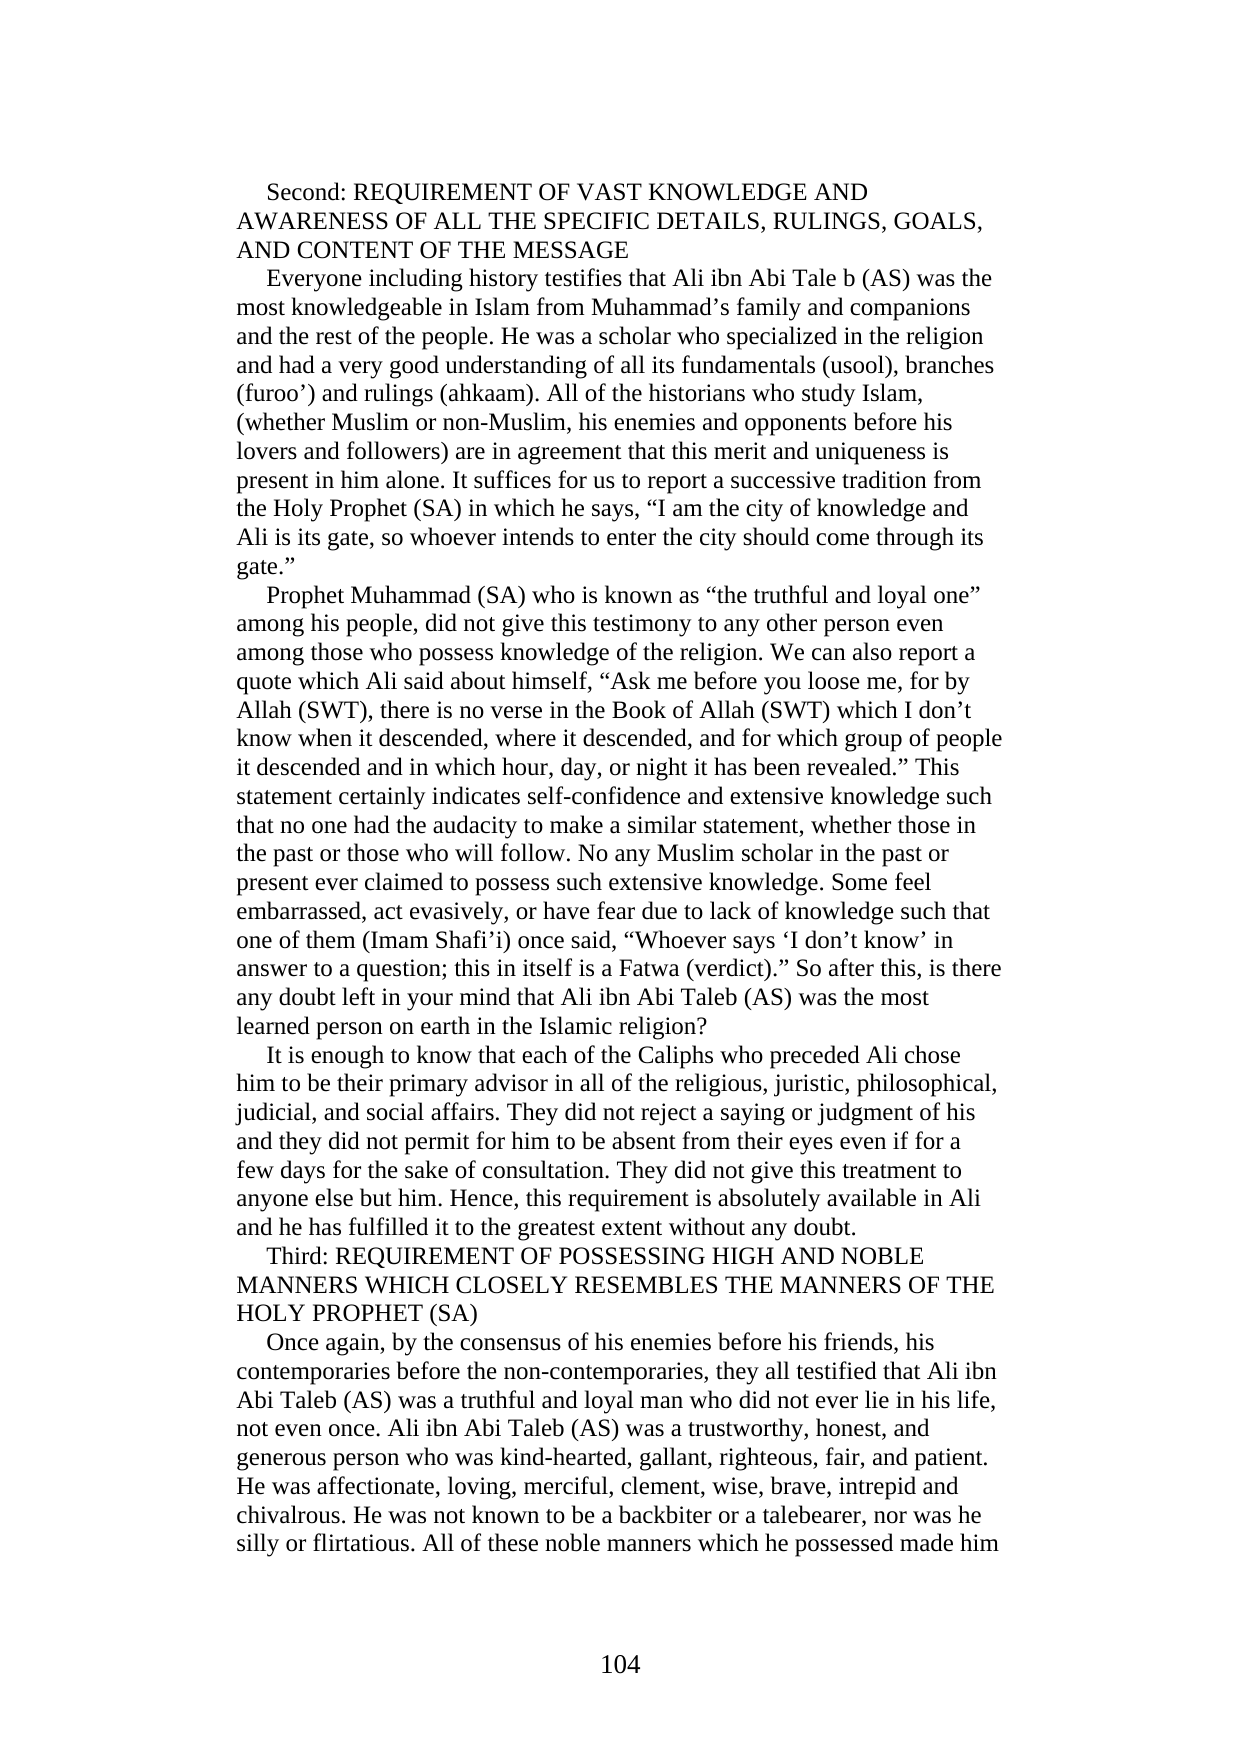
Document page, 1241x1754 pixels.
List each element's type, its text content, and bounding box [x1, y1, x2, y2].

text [236, 1327, 1004, 1557]
text Prophet Muhammad (SA) who is known as “the truthful and loyal one” among his people, did not give this testimony to any other person even among those who possess knowledge of the religion. We can also report a quote which Ali said about himself, “Ask me before you loose me, for by Allah (SWT), there is no verse in the Book of Allah (SWT) which I don’t know when it descended, where it descended, and for which group of people it descended and in which hour, day, or night it has been revealed.” This statement certainly indicates self-confidence and extensive knowledge such that no one had the audacity to make a similar statement, whether those in the past or those who will follow. No any Muslim scholar in the past or present ever claimed to possess such extensive knowledge. Some feel embarrassed, act evasively, or have fear due to lack of knowledge such that one of them (Imam Shafi’i) once said, “Whoever says ‘I don’t know’ in answer to a question; this in itself is a Fatwa (verdict).” So after this, is there any doubt left in your mind that Ali ibn Abi Taleb (AS) was the most learned person on earth in the Islamic religion? [236, 580, 1004, 1040]
text Everyone including history testifies that Ali ibn Abi Tale b (AS) was the most knowledgeable in Islam from Muhammad’s family and companions and the rest of the people. He was a scholar who specialized in the religion and had a very good understanding of all its fundamentals (usool), branches (furoo’) and rulings (ahkaam). All of the historians who study Islam, (whether Muslim or non-Muslim, his enemies and opponents before his lovers and followers) are in agreement that this merit and uniqueness is present in him alone. It suffices for us to report a successive tradition from the Holy Prophet (SA) in which he says, “I am the city of knowledge and Ali is its gate, so whoever intends to enter the city should come through its gate.” [236, 263, 1004, 580]
text It is enough to know that each of the Caliphs who preceded Ali chose him to be their primary advisor in all of the religious, juristic, philosophical, judicial, and social affairs. They did not reject a saying or judgment of his and they did not permit for him to be absent from their eyes even if for a few days for the sake of consultation. They did not give this treatment to anyone else but him. Hence, this requirement is absolutely available in Ali and he has fulfilled it to the greatest extent without any doubt. [236, 1040, 1004, 1241]
text Second: REQUIREMENT OF VAST KNOWLEDGE AND AWARENESS OF ALL THE SPECIFIC DETAILS, RULINGS, GOALS, AND CONTENT OF THE MESSAGE [236, 177, 1004, 263]
text Third: REQUIREMENT OF POSSESSING HIGH AND NOBLE MANNERS WHICH CLOSELY RESEMBLES THE MANNERS OF THE HOLY PROPHET (SA) [236, 1241, 1004, 1327]
